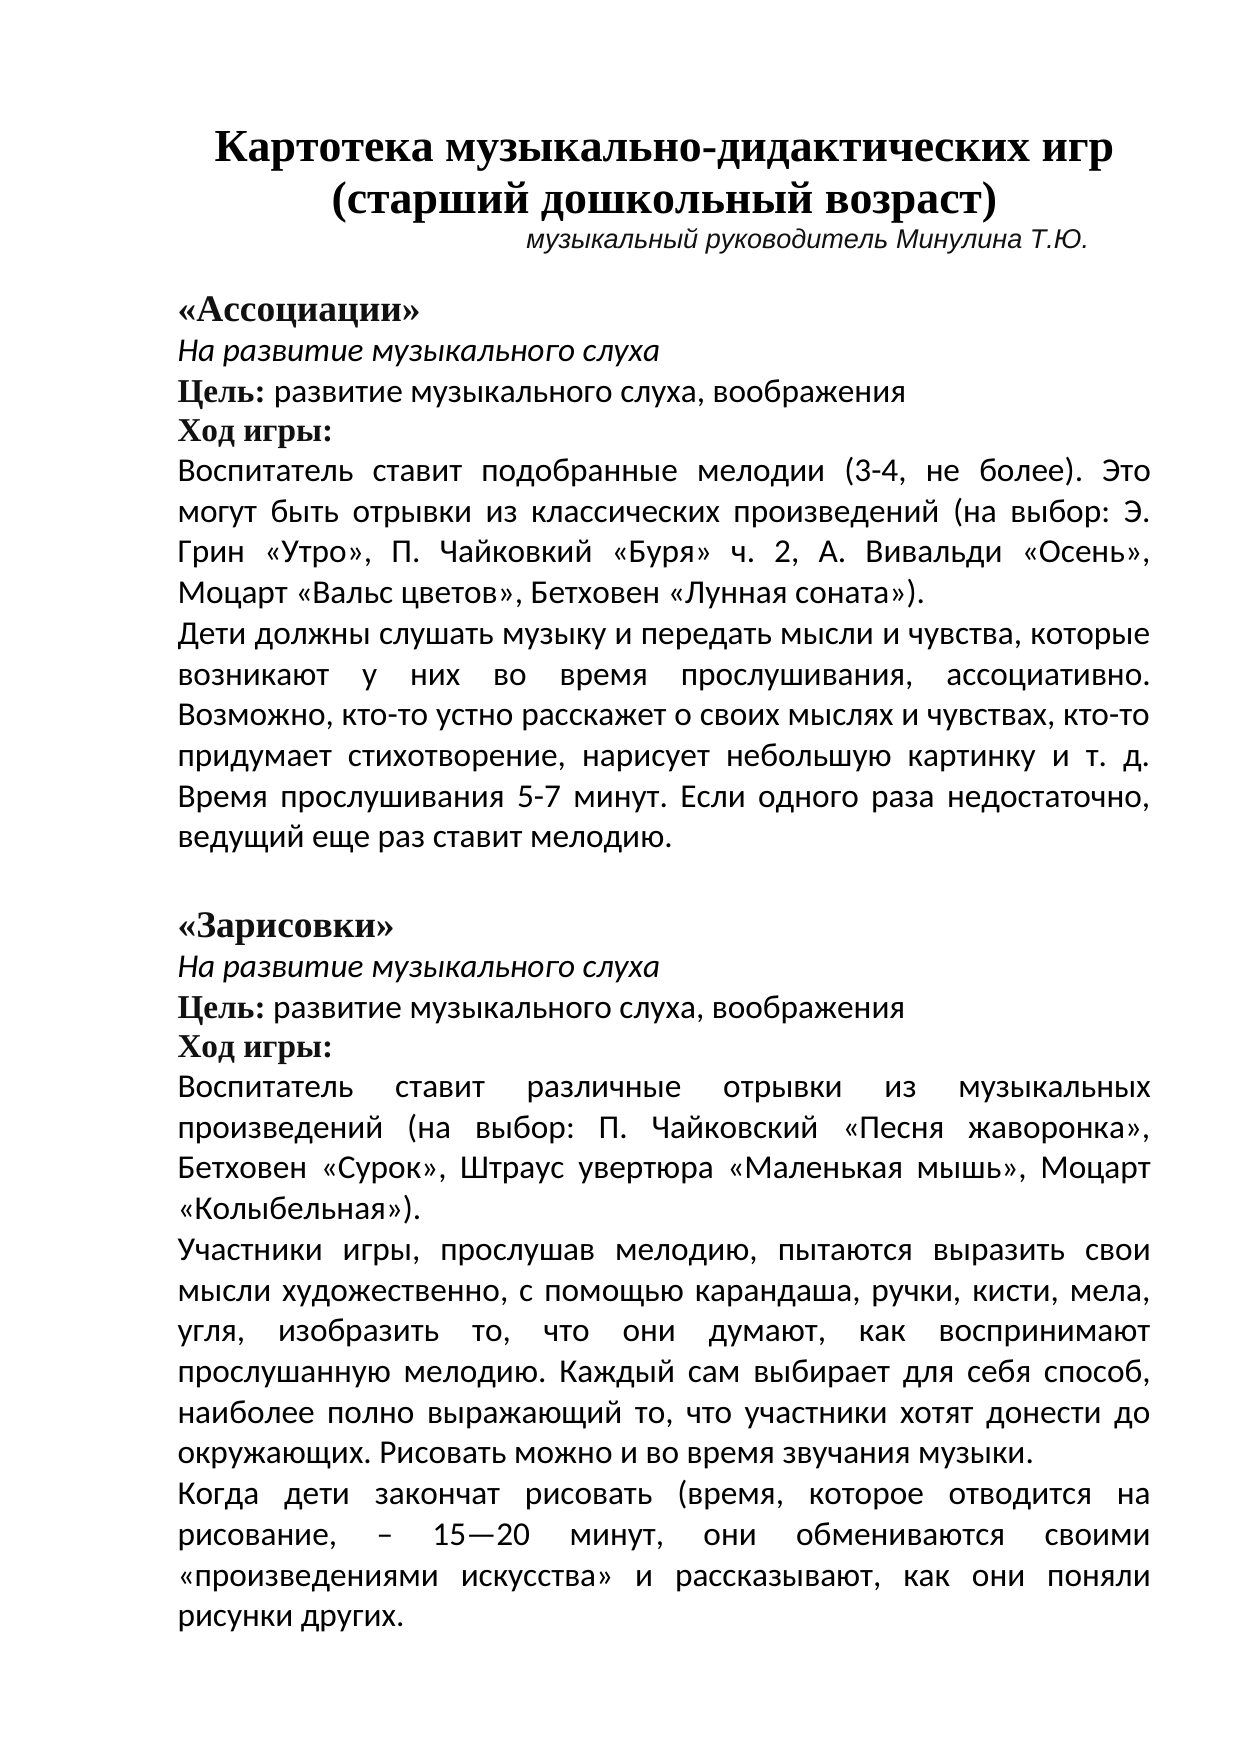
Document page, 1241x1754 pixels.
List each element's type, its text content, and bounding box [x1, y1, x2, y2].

text музыкальный руководитель Минулина Т.Ю. [177, 223, 1152, 255]
text Цель: развитие музыкального слуха, воображения [177, 370, 1152, 411]
text Дети должны слушать музыку и передать мысли и чувства, которые возникают у них во время прослушивания, ассоциативно. Возможно, кто-то устно расскажет о своих мыслях и чувствах, кто-то придумает стихотворение, нарисует небольшую картинку и т. д. Время прослушивания 5-7 минут. Если одного раза недостаточно, ведущий еще раз ставит мелодию. [177, 612, 1152, 856]
text Когда дети закончат рисовать (время, которое отводится на рисование, – 15—20 минут, они обмениваются своими «произведениями искусства» и рассказывают, как они поняли рисунки других. [177, 1472, 1152, 1635]
text Воспитатель ставит различные отрывки из музыкальных произведений (на выбор: П. Чайковский «Песня жаворонка», Бетховен «Сурок», Штраус увертюра «Маленькая мышь», Моцарт «Колыбельная»). [177, 1065, 1152, 1228]
text На развитие музыкального слуха [177, 329, 1152, 370]
text Цель: развитие музыкального слуха, воображения [177, 986, 1152, 1027]
text «Зарисовки» [177, 902, 1152, 945]
text Участники игры, прослушав мелодию, пытаются выразить свои мысли художественно, с помощью карандаша, ручки, кисти, мела, угля, изобразить то, что они думают, как воспринимают прослушанную мелодию. Каждый сам выбирает для себя способ, наиболее полно выражающий то, что участники хотят донести до окружающих. Рисовать можно и во время звучания музыки. [177, 1228, 1152, 1472]
text Ход игры: [177, 1027, 1152, 1065]
text «Ассоциации» [177, 286, 1152, 329]
text Ход игры: [177, 411, 1152, 449]
text Картотека музыкально-дидактических игр (старший дошкольный возраст) [177, 118, 1152, 223]
text На развитие музыкального слуха [177, 945, 1152, 986]
text Воспитатель ставит подобранные мелодии (3-4, не более). Это могут быть отрывки из классических произведений (на выбор: Э. Грин «Утро», П. Чайковкий «Буря» ч. 2, А. Вивальди «Осень», Моцарт «Вальс цветов», Бетховен «Лунная соната»). [177, 449, 1152, 612]
